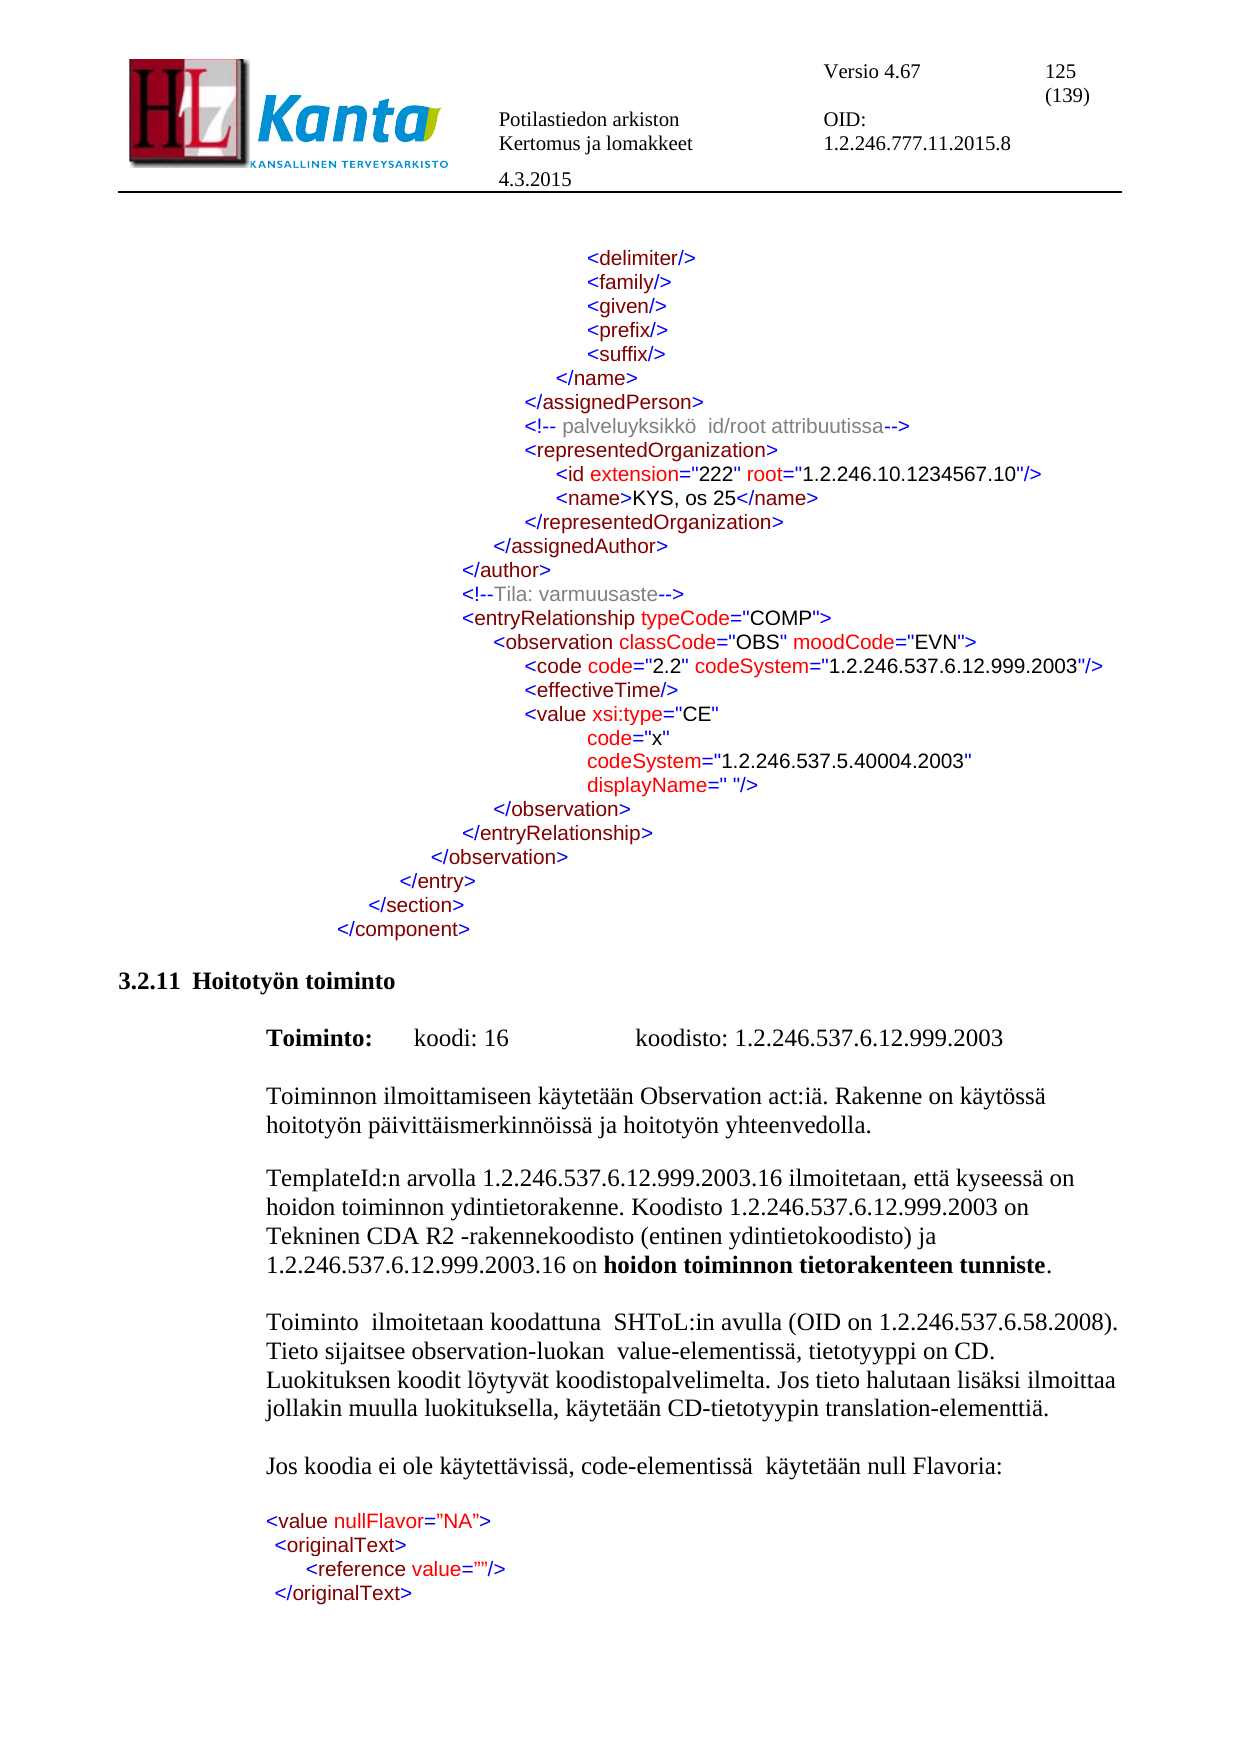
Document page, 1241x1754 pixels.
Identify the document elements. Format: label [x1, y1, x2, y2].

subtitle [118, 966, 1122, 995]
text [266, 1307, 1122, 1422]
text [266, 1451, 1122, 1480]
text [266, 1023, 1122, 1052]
picture [274, 95, 288, 112]
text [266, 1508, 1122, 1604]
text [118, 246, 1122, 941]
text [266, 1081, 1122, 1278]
picture [129, 59, 448, 168]
